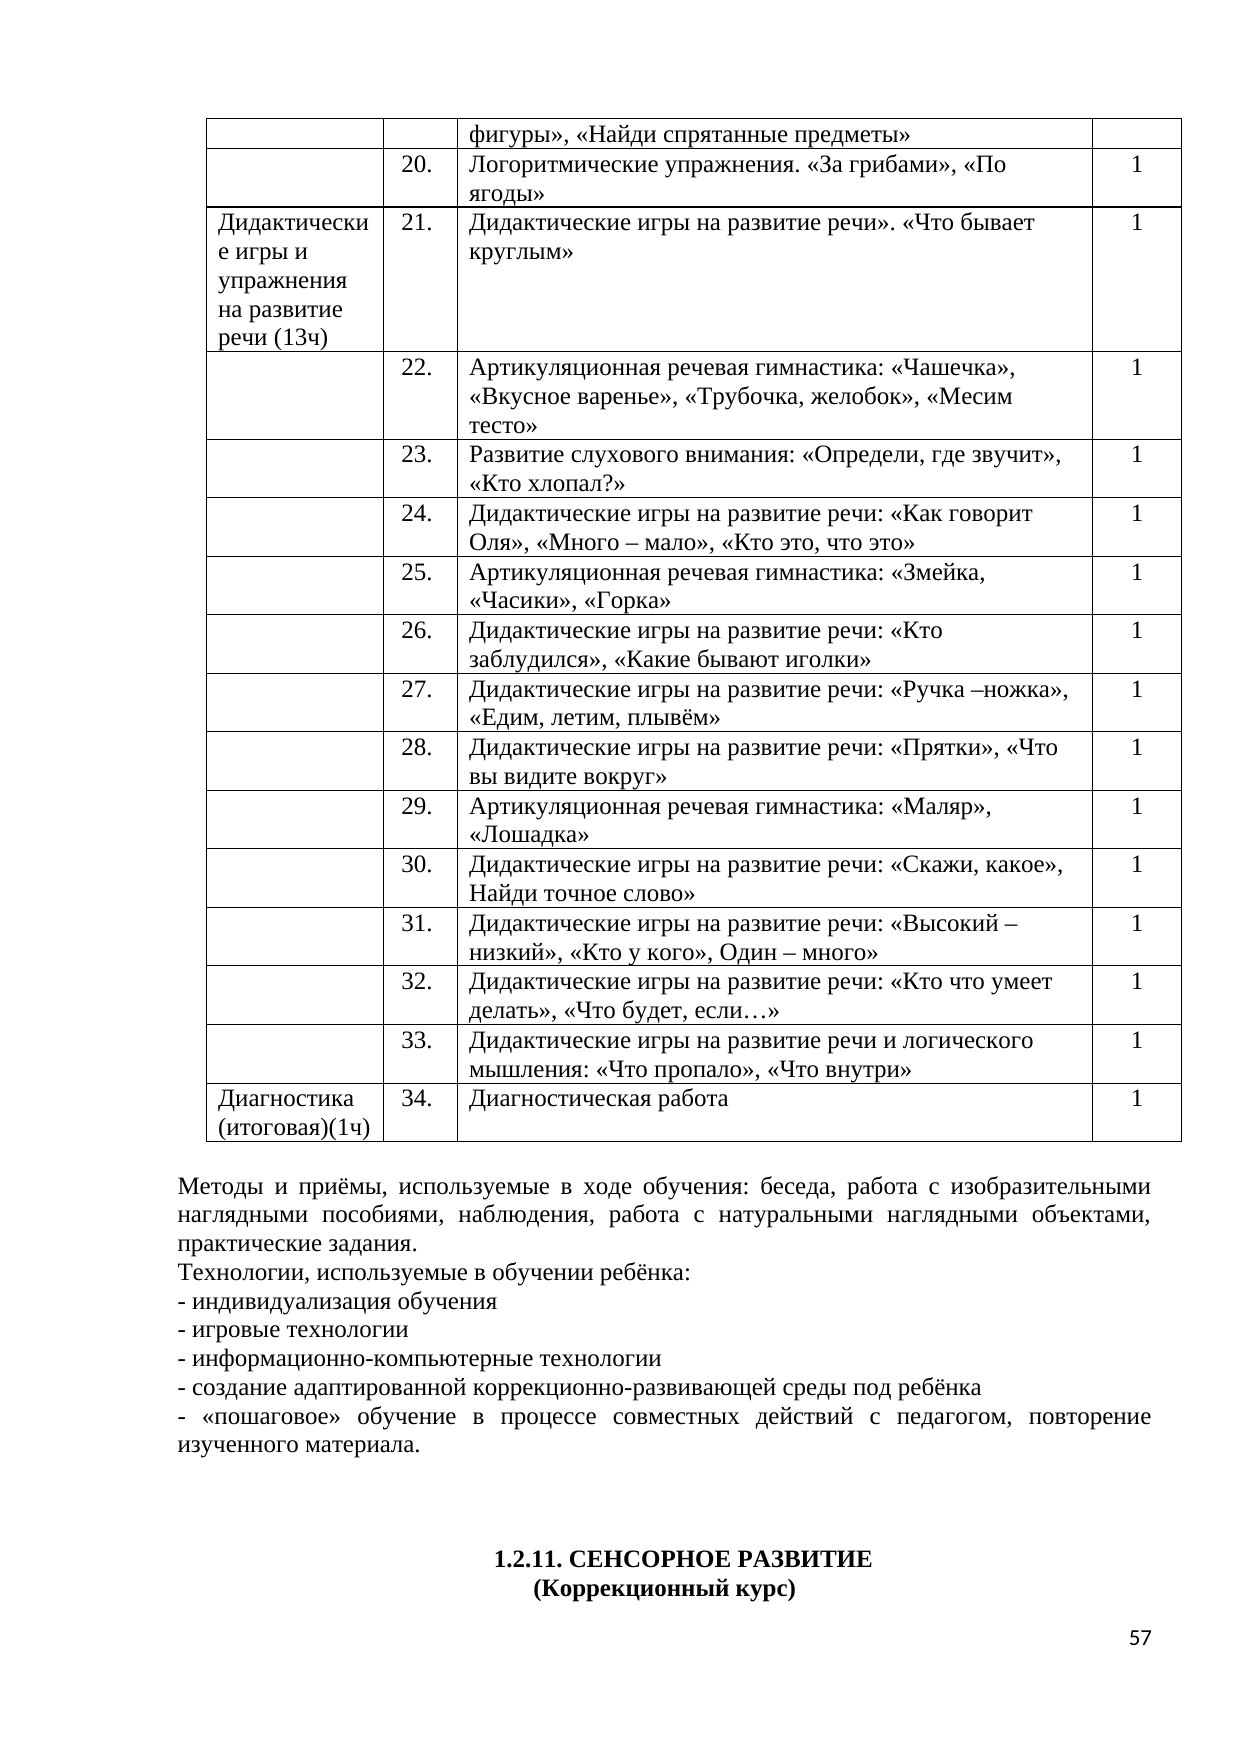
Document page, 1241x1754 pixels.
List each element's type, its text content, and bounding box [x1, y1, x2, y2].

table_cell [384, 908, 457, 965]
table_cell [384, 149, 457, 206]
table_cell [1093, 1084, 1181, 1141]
text - игровые технологии [177, 1314, 1152, 1343]
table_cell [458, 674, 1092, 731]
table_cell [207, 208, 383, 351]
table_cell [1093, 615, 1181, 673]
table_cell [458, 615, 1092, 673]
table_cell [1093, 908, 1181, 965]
text - индивидуализация обучения [177, 1286, 1152, 1314]
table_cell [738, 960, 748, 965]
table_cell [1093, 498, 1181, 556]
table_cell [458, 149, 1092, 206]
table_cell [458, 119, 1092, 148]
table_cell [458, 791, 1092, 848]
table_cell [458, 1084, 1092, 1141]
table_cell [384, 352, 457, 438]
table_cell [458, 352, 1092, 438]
text - «пошаговое» обучение в процессе совместных действий с педагогом, повторение изученного материала. [177, 1401, 1152, 1458]
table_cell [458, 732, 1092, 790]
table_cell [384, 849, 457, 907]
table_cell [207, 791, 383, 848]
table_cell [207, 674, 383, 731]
text - создание адаптированной коррекционно-развивающей среды под ребёнка [177, 1372, 1152, 1401]
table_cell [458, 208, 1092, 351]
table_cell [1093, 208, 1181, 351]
text - информационно-компьютерные технологии [177, 1343, 1152, 1372]
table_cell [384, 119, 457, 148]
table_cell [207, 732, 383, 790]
text (Коррекционный курс) [177, 1573, 1152, 1601]
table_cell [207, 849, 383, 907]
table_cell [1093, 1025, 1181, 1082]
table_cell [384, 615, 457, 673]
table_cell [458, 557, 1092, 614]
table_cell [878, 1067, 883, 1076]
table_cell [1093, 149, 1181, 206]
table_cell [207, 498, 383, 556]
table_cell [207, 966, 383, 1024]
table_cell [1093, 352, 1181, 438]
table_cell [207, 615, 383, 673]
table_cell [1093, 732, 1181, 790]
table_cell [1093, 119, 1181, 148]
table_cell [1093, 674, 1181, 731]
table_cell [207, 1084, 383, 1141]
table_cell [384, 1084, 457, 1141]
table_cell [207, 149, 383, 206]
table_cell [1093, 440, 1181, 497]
text Методы и приёмы, используемые в ходе обучения: беседа, работа с изобразительными наглядными пособиями, наблюдения, работа с натуральными наглядными объектами, практические задания. [177, 1171, 1152, 1257]
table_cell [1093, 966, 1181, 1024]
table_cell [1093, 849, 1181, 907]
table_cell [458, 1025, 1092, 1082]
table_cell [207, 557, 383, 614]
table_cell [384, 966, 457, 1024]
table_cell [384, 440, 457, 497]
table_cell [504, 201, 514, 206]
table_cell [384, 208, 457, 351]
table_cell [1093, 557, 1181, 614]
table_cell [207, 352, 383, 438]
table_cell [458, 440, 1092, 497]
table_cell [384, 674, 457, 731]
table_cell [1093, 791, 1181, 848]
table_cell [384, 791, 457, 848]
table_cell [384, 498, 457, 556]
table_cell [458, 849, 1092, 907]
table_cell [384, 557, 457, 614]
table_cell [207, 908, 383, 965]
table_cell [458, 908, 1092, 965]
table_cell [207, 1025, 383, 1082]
list СЕНСОРНОЕ РАЗВИТИЕ [215, 1544, 1152, 1573]
text Технологии, используемые в обучении ребёнка: [177, 1257, 1152, 1286]
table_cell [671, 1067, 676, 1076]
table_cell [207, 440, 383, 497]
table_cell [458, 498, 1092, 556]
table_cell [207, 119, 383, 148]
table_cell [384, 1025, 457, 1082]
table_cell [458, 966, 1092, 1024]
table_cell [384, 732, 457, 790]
